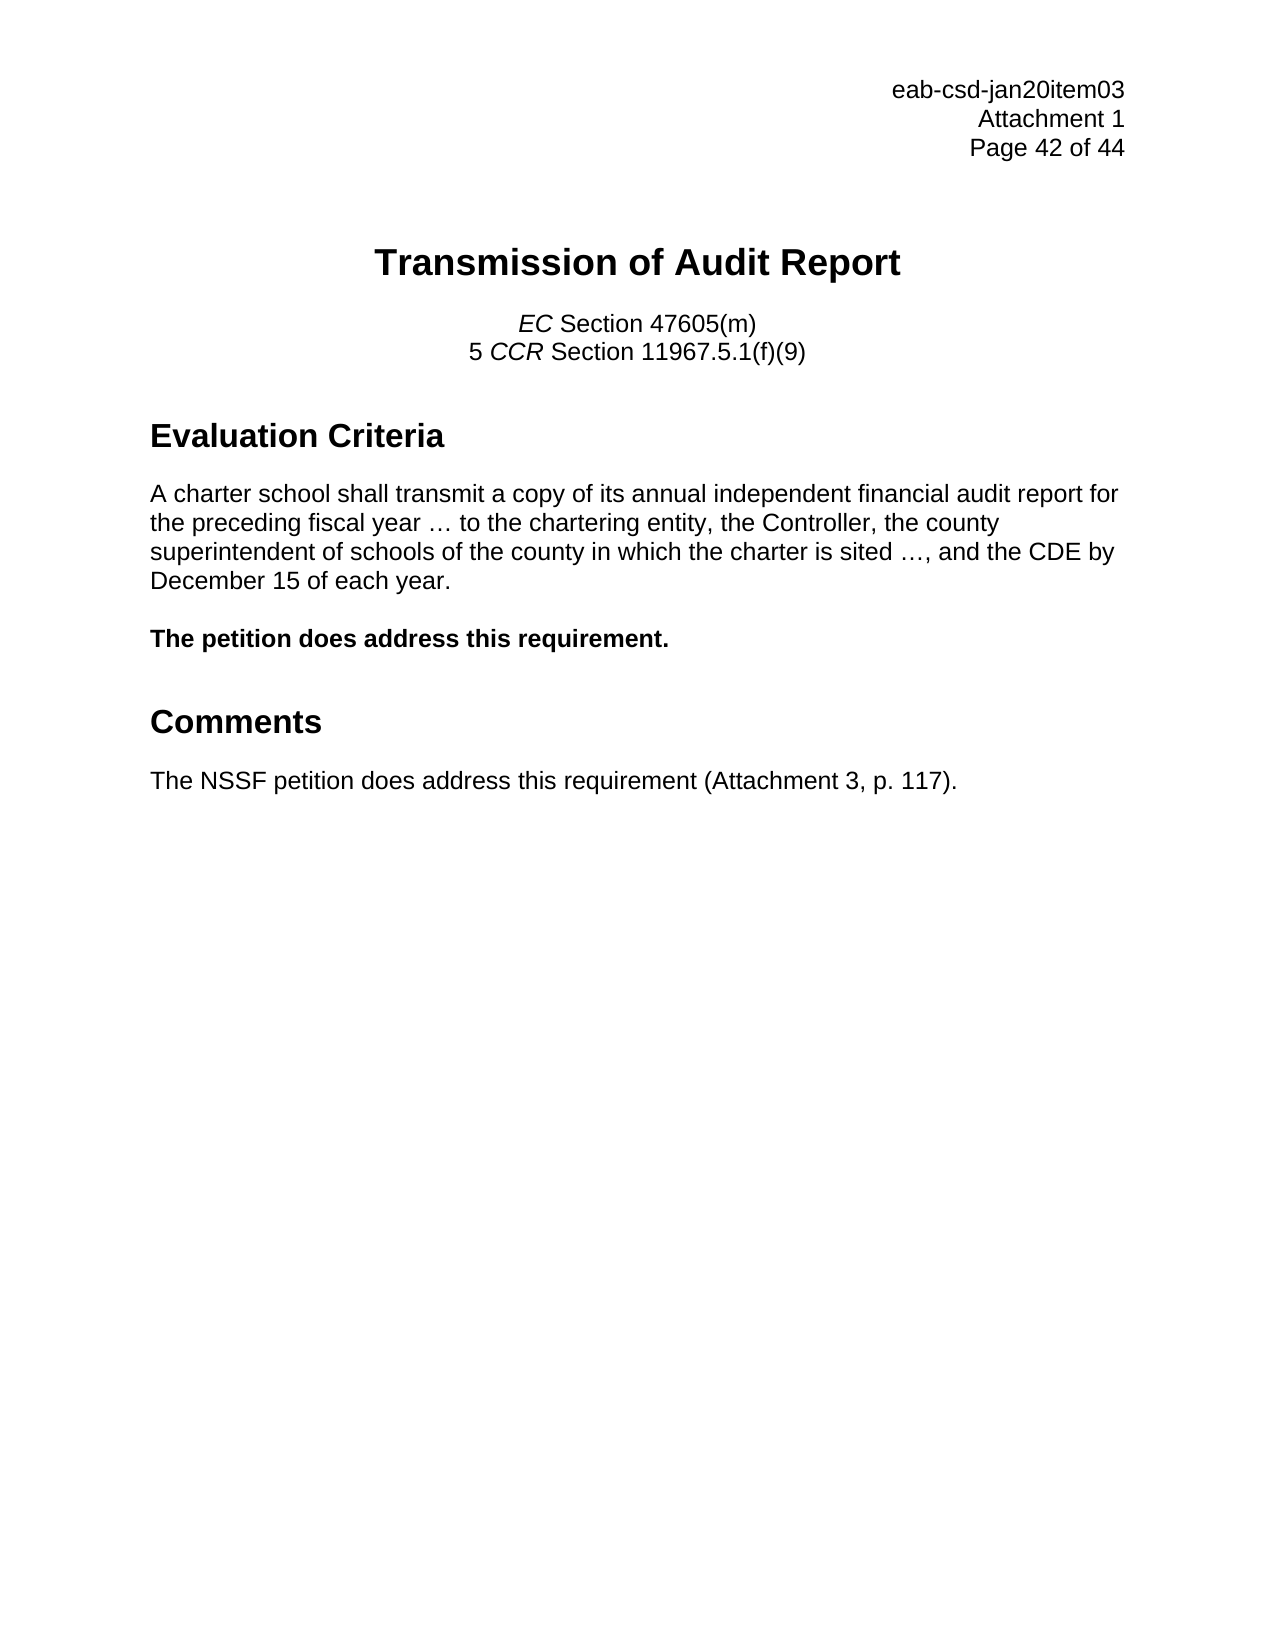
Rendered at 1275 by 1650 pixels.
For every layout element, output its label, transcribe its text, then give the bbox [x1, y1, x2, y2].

text EC Section 47605(m) [150, 308, 1125, 337]
text 5 CCR Section 11967.5.1(f)(9) [150, 337, 1125, 366]
text The NSSF petition does address this requirement (Attachment 3, p. 117). [150, 766, 1125, 794]
text The petition does address this requirement. [150, 624, 1125, 652]
text A charter school shall transmit a copy of its annual independent financial audit report for the preceding fiscal year … to the chartering entity, the Controller, the county superintendent of schools of the county in which the charter is sited …, and the CDE by December 15 of each year. [150, 479, 1125, 594]
subtitle Comments [150, 702, 1125, 741]
subtitle Transmission of Audit Report [150, 240, 1125, 283]
subtitle Evaluation Criteria [150, 416, 1125, 454]
